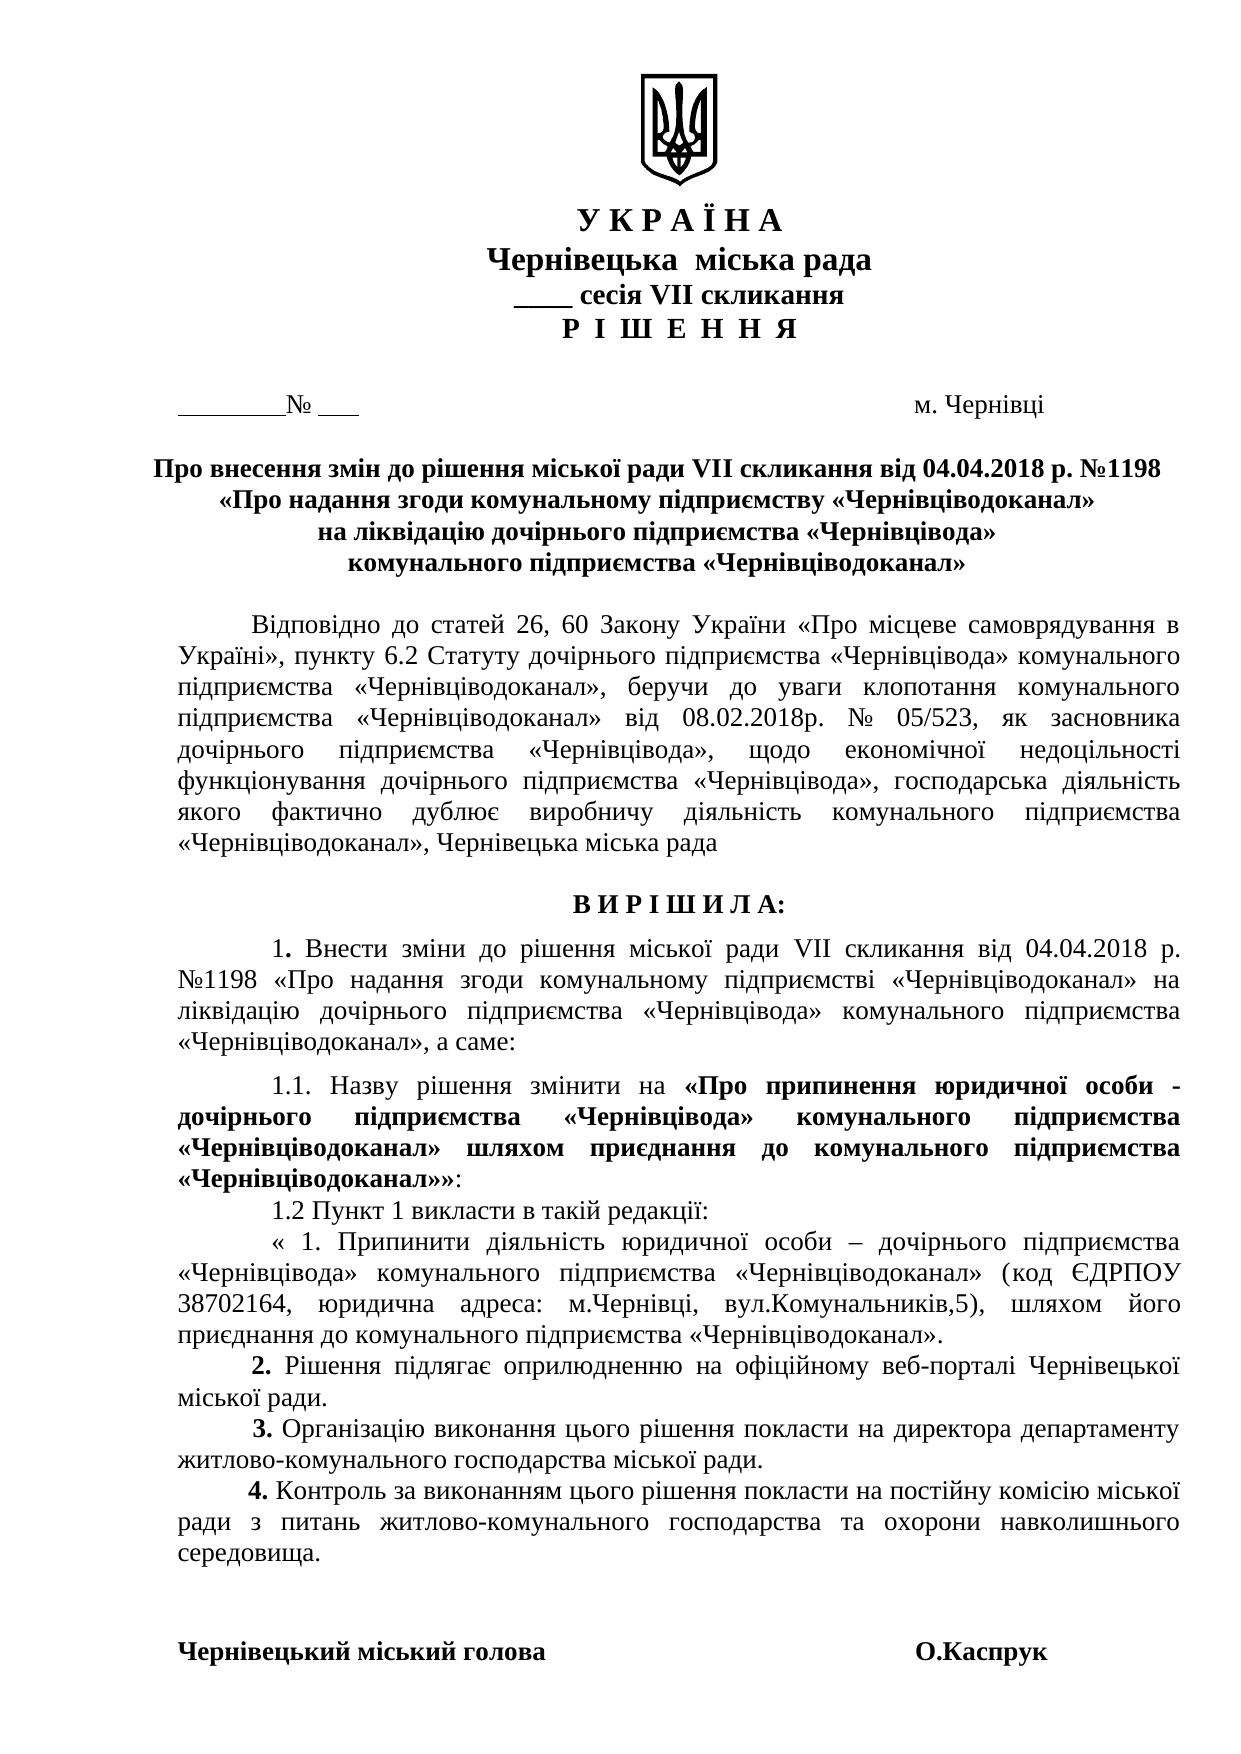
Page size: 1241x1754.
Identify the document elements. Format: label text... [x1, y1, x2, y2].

text 1.1. Назву рішення змінити на «Про припинення юридичної особи - дочірнього підприємства «Чернівцівода» комунального підприємства «Чернівціводоканал» шляхом приєднання до комунального підприємства «Чернівціводоканал»»: [177, 1069, 1181, 1194]
text 1. Внести зміни до рішення міської ради VII скликання від 04.04.2018 р. №1198 «Про надання згоди комунальному підприємстві «Чернівціводоканал» на ліквідацію дочірнього підприємства «Чернівцівода» комунального підприємства «Чернівціводоканал», а саме: [177, 932, 1181, 1057]
text 1.2 Пункт 1 викласти в такій редакції: [177, 1194, 1181, 1225]
text « 1. Припинити діяльність юридичної особи – дочірнього підприємства «Чернівцівода» комунального підприємства «Чернівціводоканал» (код ЄДРПОУ 38702164, юридична адреса: м.Чернівці, вул.Комунальників,5), шляхом його приєднання до комунального підприємства «Чернівціводоканал». [177, 1225, 1181, 1349]
text В И Р І Ш И Л А: [177, 888, 1181, 919]
text 2. Рішення підлягає оприлюдненню на офіційному веб-порталі Чернівецької міської ради. [177, 1349, 1181, 1412]
text 4. Контроль за виконанням цього рішення покласти на постійну комісію міської ради з питань житлово-комунального господарства та охорони навколишнього середовища. [177, 1474, 1181, 1567]
text У К Р А Ї Н А [177, 201, 1181, 239]
text Про внесення змін до рішення міської ради VII скликання від 04.04.2018 р. №1198 «Про надання згоди комунальному підприємству «Чернівціводоканал» [133, 452, 1181, 515]
text Чернівецька міська рада [177, 239, 1181, 277]
text ____ сесія VІІ скликання [177, 277, 1181, 311]
text 3. Організацію виконання цього рішення покласти на директора департаменту житлово-комунального господарства міської ради. [177, 1412, 1181, 1474]
text на ліквідацію дочірнього підприємства «Чернівцівода» [133, 515, 1181, 546]
subtitle Р І Ш Е Н Н Я [177, 311, 1181, 344]
text Чернівецький міський голова О.Каспрук [177, 1634, 1181, 1666]
text № м. Чернівці [177, 388, 1181, 419]
text комунального підприємства «Чернівціводоканал» [133, 546, 1181, 577]
text Відповідно до статей 26, 60 Закону України «Про місцеве самоврядування в Україні», пункту 6.2 Статуту дочірнього підприємства «Чернівцівода» комунального підприємства «Чернівціводоканал», беручи до уваги клопотання комунального підприємства «Чернівціводоканал» від 08.02.2018р. № 05/523, як засновника дочірнього підприємства «Чернівцівода», щодо економічної недоцільності функціонування дочірнього підприємства «Чернівцівода», господарська діяльність якого фактично дублює виробничу діяльність комунального підприємства «Чернівціводоканал», Чернівецька міська рада [177, 608, 1181, 857]
